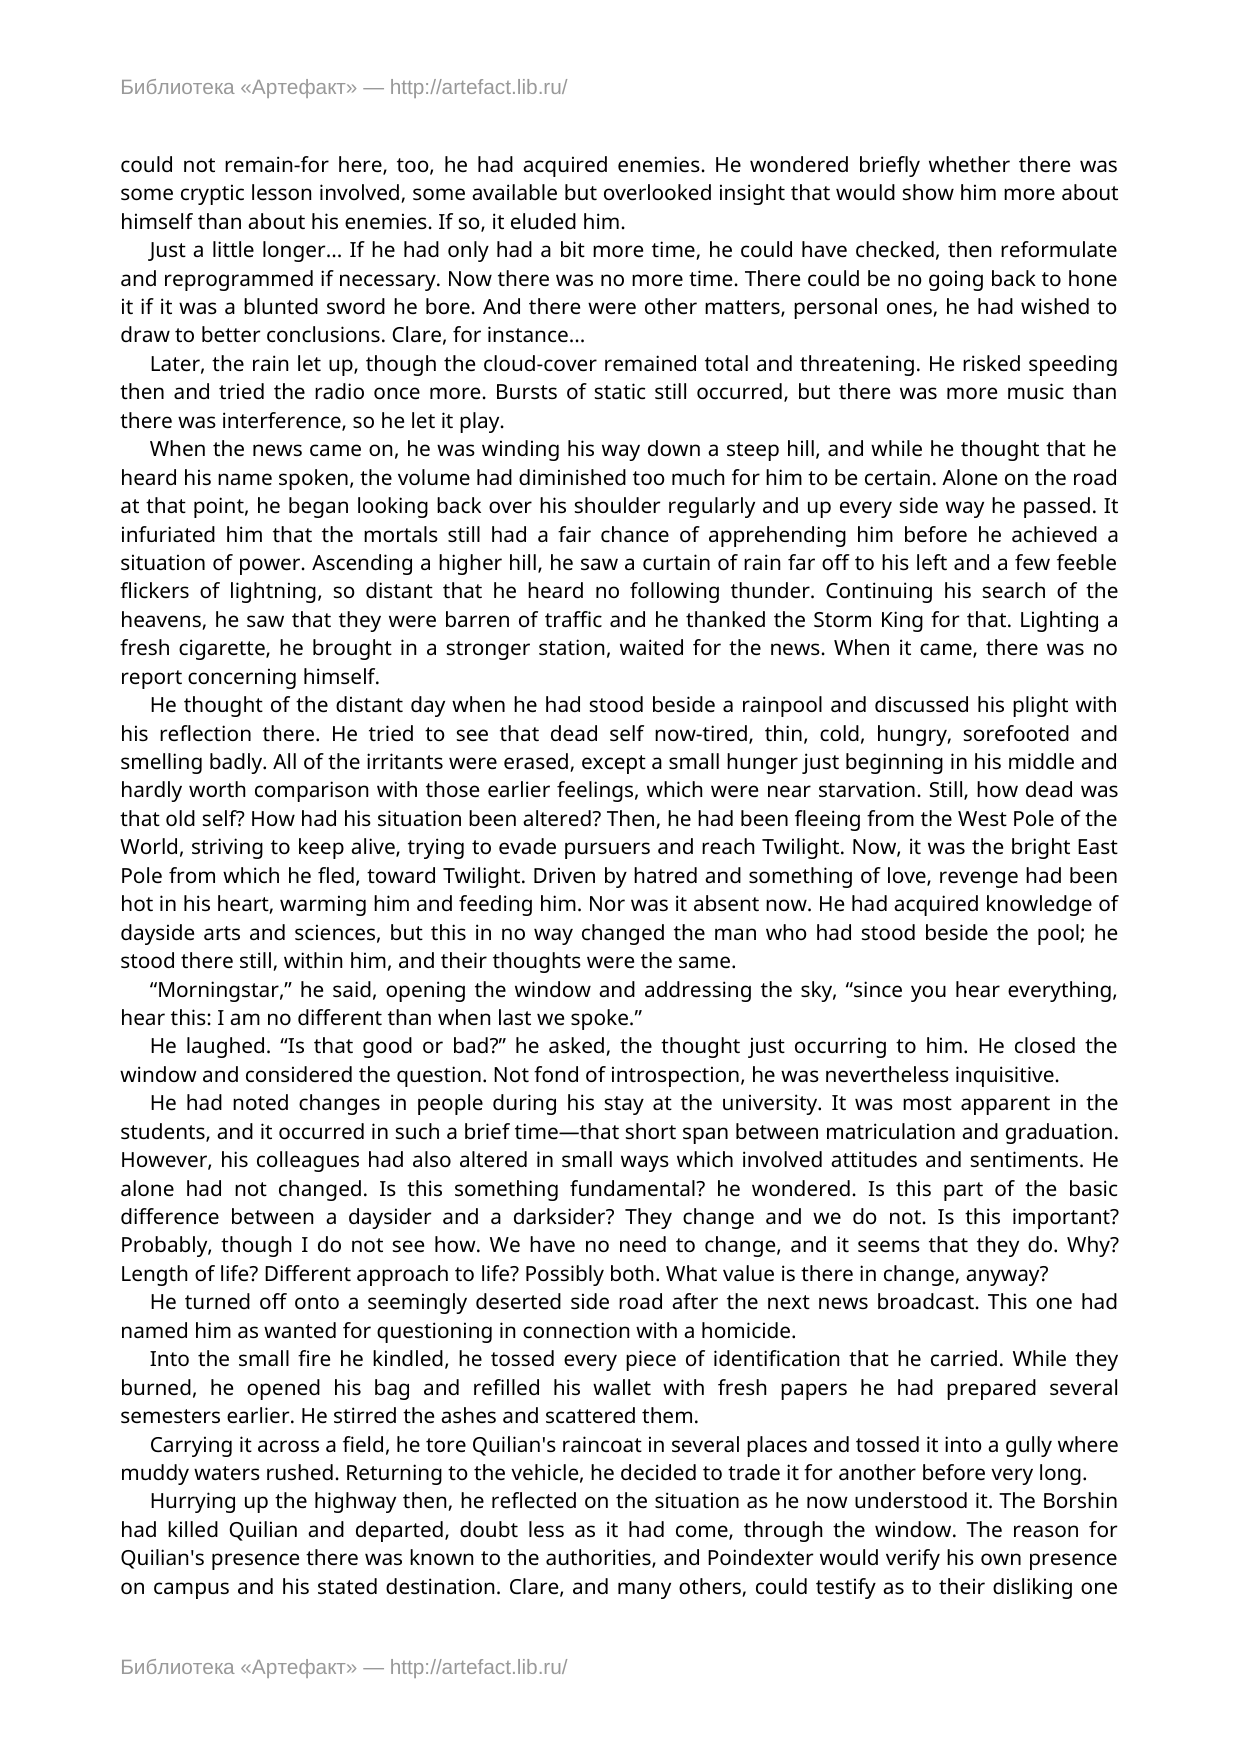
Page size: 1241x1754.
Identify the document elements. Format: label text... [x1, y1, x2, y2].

text He thought of the distant day when he had stood beside a rainpool and discussed his plight with his reflection there. He tried to see that dead self now-tired, thin, cold, hungry, sorefooted and smelling badly. All of the irritants were erased, except a small hunger just beginning in his middle and hardly worth comparison with those earlier feelings, which were near starvation. Still, how dead was that old self? How had his situation been altered? Then, he had been fleeing from the West Pole of the World, striving to keep alive, trying to evade pursuers and reach Twilight. Now, it was the bright East Pole from which he fled, toward Twilight. Driven by hatred and something of love, revenge had been hot in his heart, warming him and feeding him. Nor was it absent now. He had acquired knowledge of dayside arts and sciences, but this in no way changed the man who had stood beside the pool; he stood there still, within him, and their thoughts were the same. [120, 690, 1120, 975]
text When the news came on, he was winding his way down a steep hill, and while he thought that he heard his name spoken, the volume had diminished too much for him to be certain. Alone on the road at that point, he began looking back over his shoulder regularly and up every side way he passed. It infuriated him that the mortals still had a fair chance of apprehending him before he achieved a situation of power. Ascending a higher hill, he saw a curtain of rain far off to his left and a few feeble flickers of lightning, so distant that he heard no following thunder. Continuing his search of the heavens, he saw that they were barren of traffic and he thanked the Storm King for that. Lighting a fresh cigarette, he brought in a stronger station, waited for the news. When it came, there was no report concerning himself. [120, 434, 1120, 690]
text He had noted changes in people during his stay at the university. It was most apparent in the students, and it occurred in such a brief time—that short span between matriculation and graduation. However, his colleagues had also altered in small ways which involved attitudes and sentiments. He alone had not changed. Is this something fundamental? he wondered. Is this part of the basic difference between a daysider and a darksider? They change and we do not. Is this important? Probably, though I do not see how. We have no need to change, and it seems that they do. Why? Length of life? Different approach to life? Possibly both. What value is there in change, anyway? [120, 1088, 1120, 1287]
text “Morningstar,” he said, opening the window and addressing the sky, “since you hear everything, hear this: I am no different than when last we spoke.” [120, 975, 1120, 1032]
text Just a little longer... If he had only had a bit more time, he could have checked, then reformulate and reprogrammed if necessary. Now there was no more time. There could be no going back to hone it if it was a blunted sword he bore. And there were other matters, personal ones, he had wished to draw to better conclusions. Clare, for instance... [120, 235, 1120, 349]
text Into the small fire he kindled, he tossed every piece of identification that he carried. While they burned, he opened his bag and refilled his wallet with fresh papers he had prepared several semesters earlier. He stirred the ashes and scattered them. [120, 1344, 1120, 1430]
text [120, 1487, 1120, 1600]
text He turned off onto a seemingly deserted side road after the next news broadcast. This one had named him as wanted for questioning in connection with a homicide. [120, 1287, 1120, 1344]
text He laughed. “Is that good or bad?” he asked, the thought just occurring to him. He closed the window and considered the question. Not fond of introspection, he was nevertheless inquisitive. [120, 1032, 1120, 1088]
text Carrying it across a field, he tore Quilian's raincoat in several places and tossed it into a gully where muddy waters rushed. Returning to the vehicle, he decided to trade it for another before very long. [120, 1430, 1120, 1487]
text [120, 150, 1120, 235]
text Later, the rain let up, though the cloud-cover remained total and threatening. He risked speeding then and tried the radio once more. Bursts of static still occurred, but there was more music than there was interference, so he let it play. [120, 349, 1120, 434]
